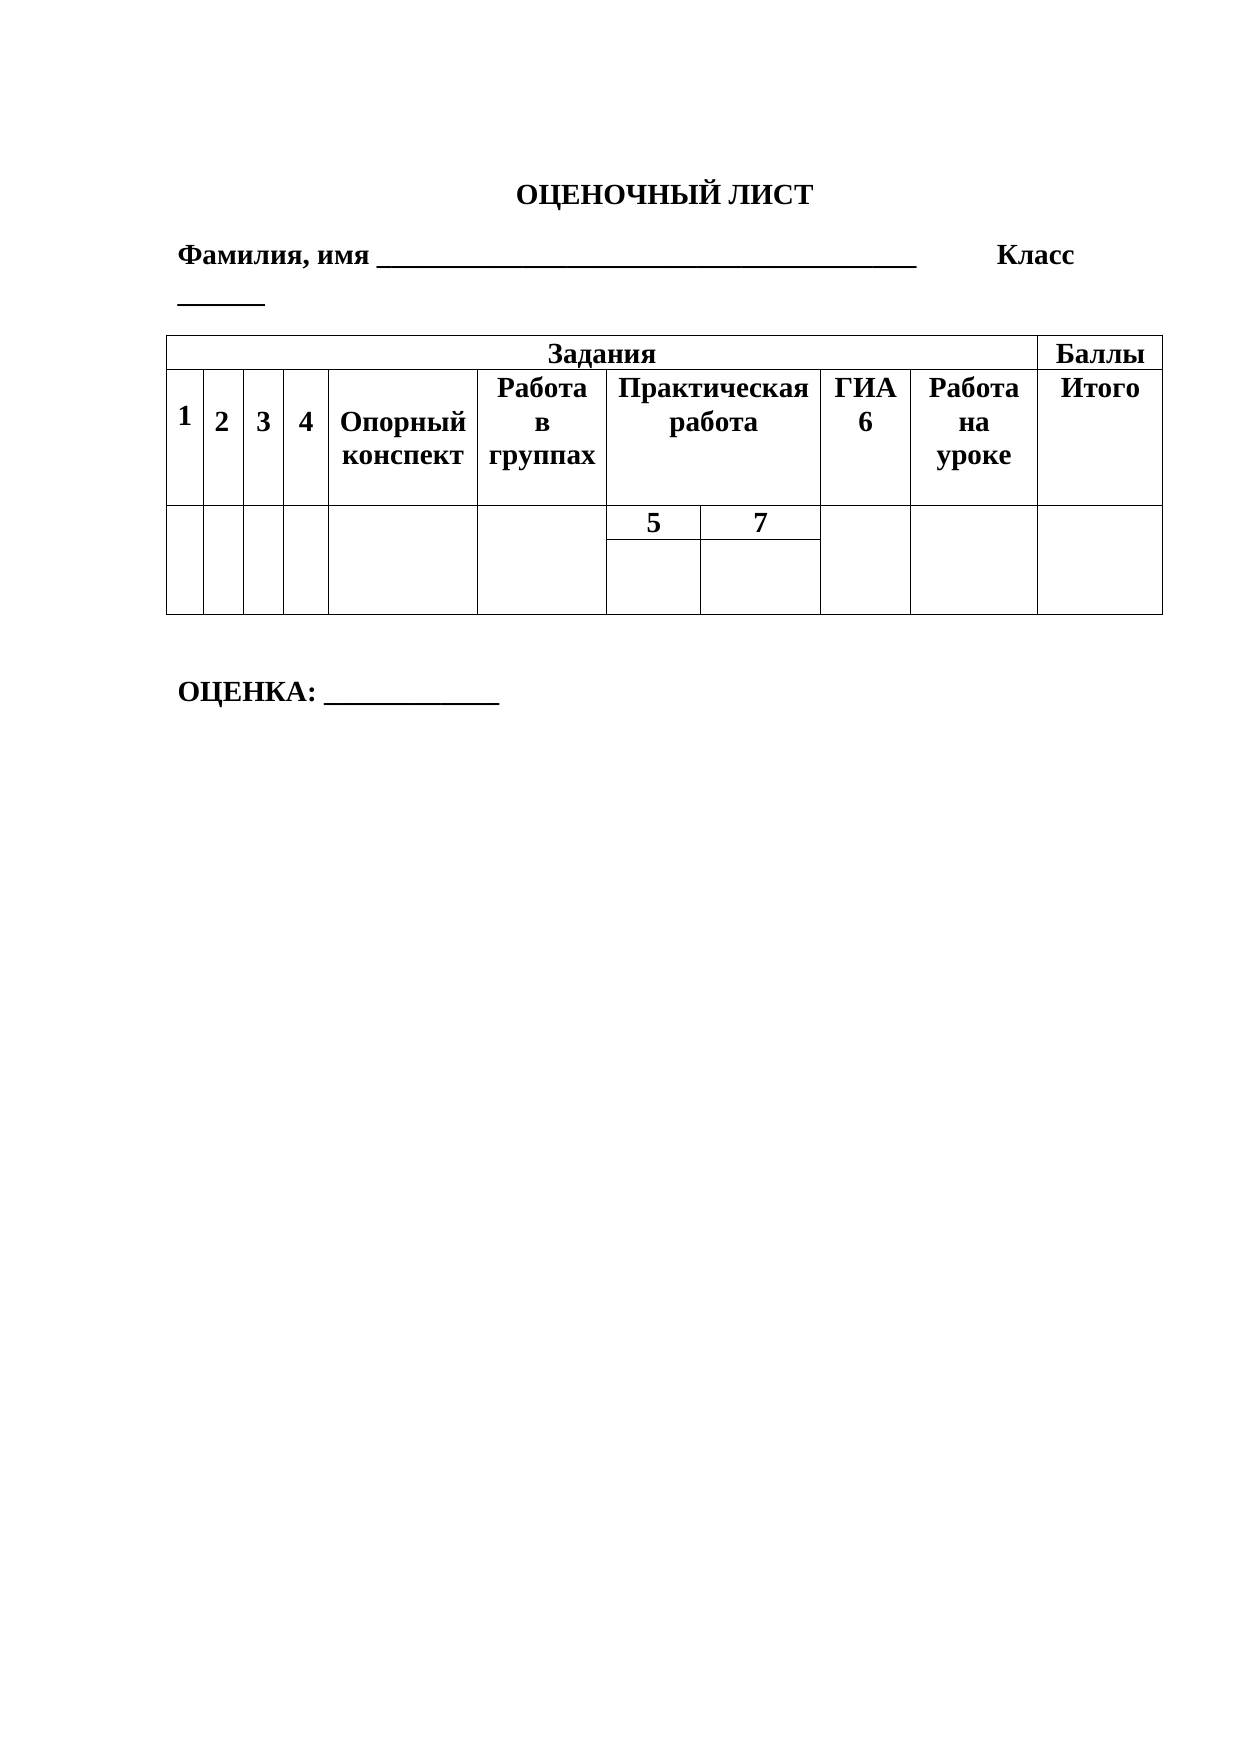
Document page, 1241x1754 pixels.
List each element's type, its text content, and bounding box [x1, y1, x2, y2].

table_cell Итого [1038, 370, 1162, 504]
table_cell ГИА 6 [821, 370, 910, 504]
table_cell 1 [167, 370, 203, 504]
table_cell [607, 540, 700, 614]
table_cell Работа в группах [478, 370, 606, 504]
text Фамилия, имя _____________________________________ Класс ______ [177, 237, 1152, 309]
table_cell [204, 506, 243, 614]
table_cell 7 [701, 506, 820, 539]
table_cell [1038, 506, 1162, 614]
table_cell Практическая работа [607, 370, 820, 504]
table_cell 4 [284, 370, 328, 504]
table_cell [478, 506, 606, 614]
table_cell [821, 506, 910, 614]
table_header Баллы [1038, 336, 1162, 369]
table_cell [244, 506, 283, 614]
table_cell Работа на уроке [911, 370, 1037, 504]
table_cell [167, 506, 203, 614]
table_cell [284, 506, 328, 614]
table_cell [329, 506, 477, 614]
table_cell [701, 540, 820, 614]
table_cell 5 [607, 506, 700, 539]
text ОЦЕНКА: ____________ [177, 674, 1152, 708]
table_cell 3 [244, 370, 283, 504]
table_cell [911, 506, 1037, 614]
text ОЦЕНОЧНЫЙ ЛИСТ [177, 177, 1152, 211]
table_cell 2 [204, 370, 243, 504]
table_header Задания [167, 336, 1037, 369]
table_cell Опорный конспект [329, 370, 477, 504]
